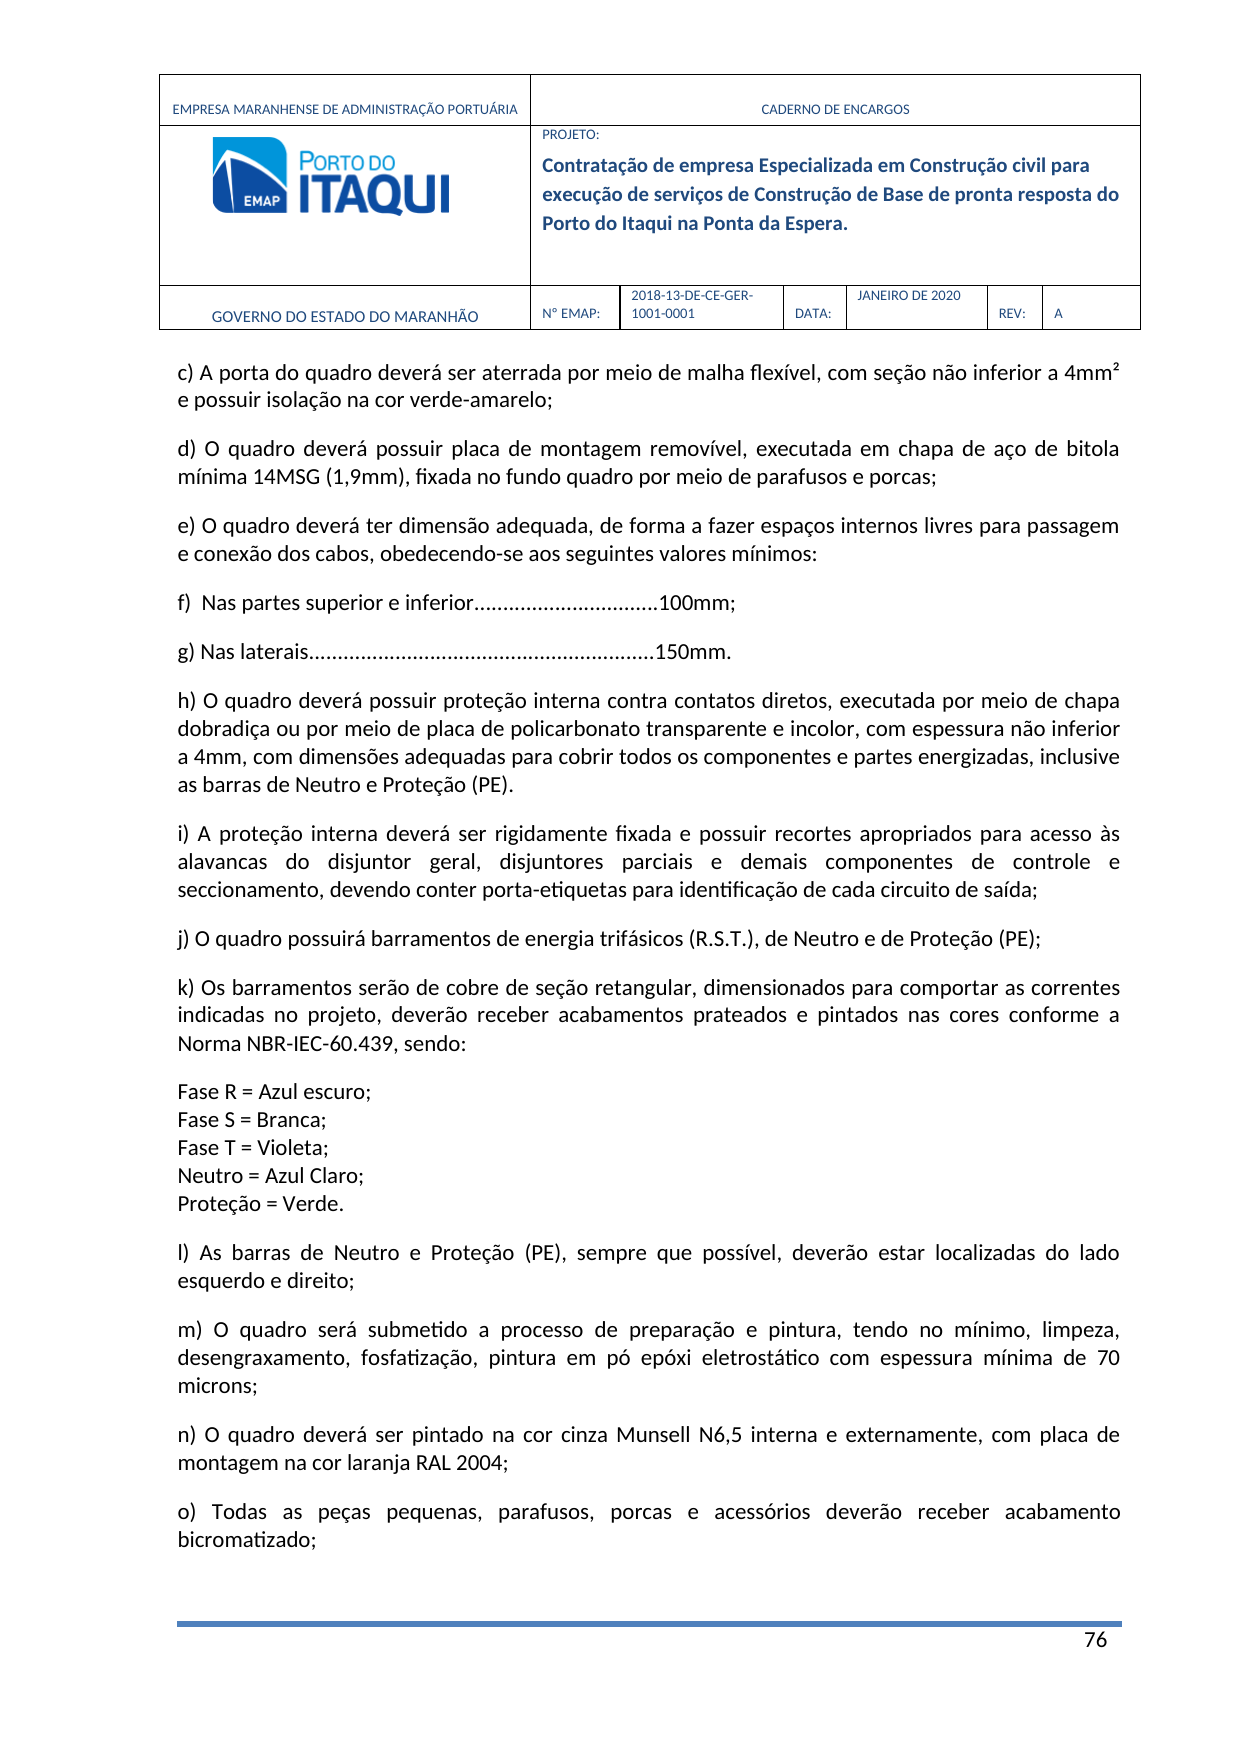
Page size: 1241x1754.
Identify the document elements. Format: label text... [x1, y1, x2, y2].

text f) Nas partes superior e inferior................................100mm; [177, 588, 1122, 616]
text k) Os barramentos serão de cobre de seção retangular, dimensionados para comportar as correntes indicadas no projeto, deverão receber acabamentos prateados e pintados nas cores conforme a Norma NBR-IEC-60.439, sendo: [177, 973, 1122, 1057]
text o) Todas as peças pequenas, parafusos, porcas e acessórios deverão receber acabamento bicromatizado; [177, 1497, 1122, 1553]
text Fase S = Branca; [177, 1106, 1122, 1133]
text Fase R = Azul escuro; [177, 1077, 1122, 1106]
text d) O quadro deverá possuir placa de montagem removível, executada em chapa de aço de bitola mínima 14MSG (1,9mm), fixada no fundo quadro por meio de parafusos e porcas; [177, 434, 1122, 491]
text g) Nas laterais............................................................150mm. [177, 637, 1122, 665]
text Proteção = Verde. [177, 1189, 1122, 1218]
text i) A proteção interna deverá ser rigidamente fixada e possuir recortes apropriados para acesso às alavancas do disjuntor geral, disjuntores parciais e demais componentes de controle e seccionamento, devendo conter porta-etiquetas para identificação de cada circuito de saída; [177, 819, 1122, 903]
picture [212, 137, 449, 216]
text Fase T = Violeta; [177, 1133, 1122, 1162]
text h) O quadro deverá possuir proteção interna contra contatos diretos, executada por meio de chapa dobradiça ou por meio de placa de policarbonato transparente e incolor, com espessura não inferior a 4mm, com dimensões adequadas para cobrir todos os componentes e partes energizadas, inclusive as barras de Neutro e Proteção (PE). [177, 686, 1122, 798]
text m) O quadro será submetido a processo de preparação e pintura, tendo no mínimo, limpeza, desengraxamento, fosfatização, pintura em pó epóxi eletrostático com espessura mínima de 70 microns; [177, 1315, 1122, 1399]
text j) O quadro possuirá barramentos de energia trifásicos (R.S.T.), de Neutro e de Proteção (PE); [177, 924, 1122, 952]
text l) As barras de Neutro e Proteção (PE), sempre que possível, deverão estar localizadas do lado esquerdo e direito; [177, 1238, 1122, 1294]
text e) O quadro deverá ter dimensão adequada, de forma a fazer espaços internos livres para passagem e conexão dos cabos, obedecendo-se aos seguintes valores mínimos: [177, 511, 1122, 567]
text n) O quadro deverá ser pintado na cor cinza Munsell N6,5 interna e externamente, com placa de montagem na cor laranja RAL 2004; [177, 1420, 1122, 1476]
text Neutro = Azul Claro; [177, 1162, 1122, 1189]
text c) A porta do quadro deverá ser aterrada por meio de malha flexível, com seção não inferior a 4mm² e possuir isolação na cor verde-amarelo; [177, 358, 1122, 414]
